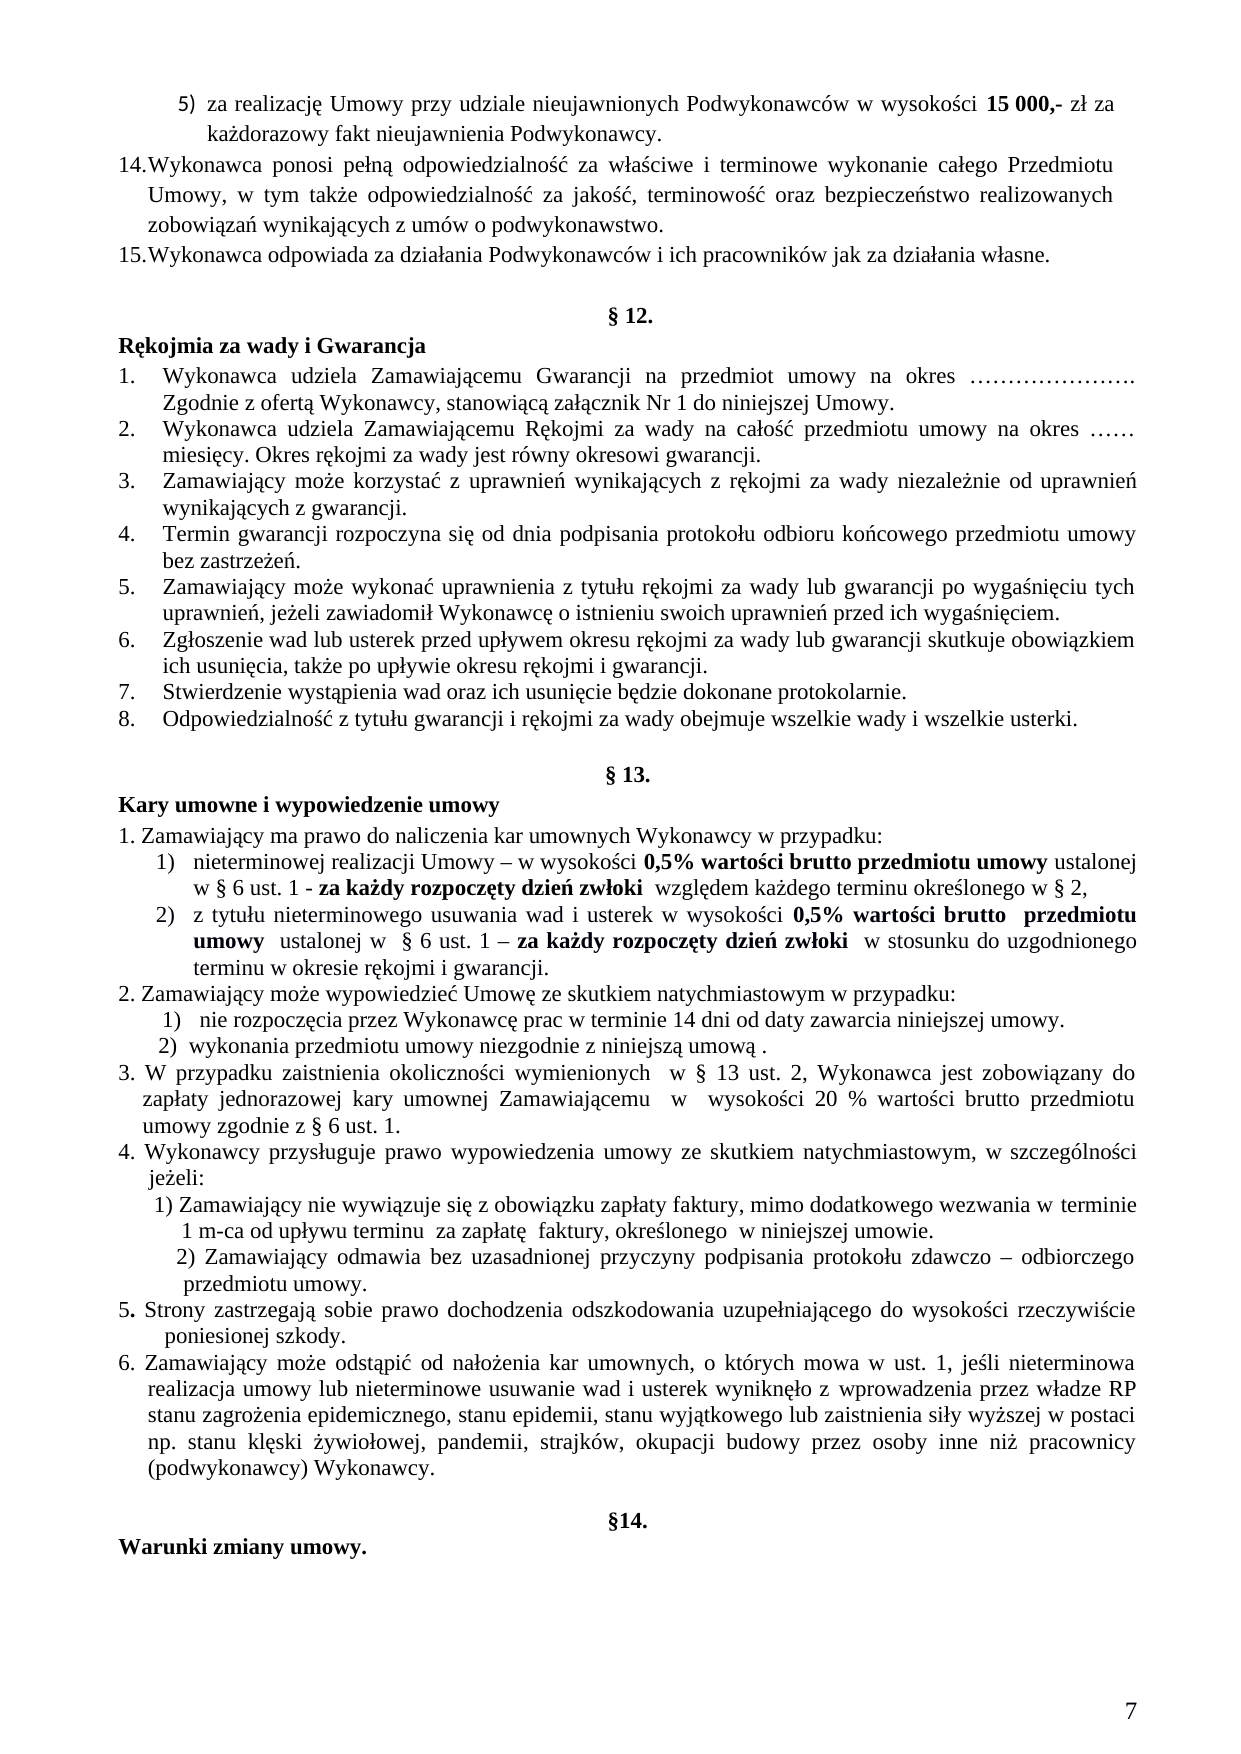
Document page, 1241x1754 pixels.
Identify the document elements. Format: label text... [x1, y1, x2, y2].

text 2) Zamawiający odmawia bez uzasadnionej przyczyny podpisania protokołu zdawczo – odbiorczego przedmiotu umowy. [121, 1243, 1137, 1296]
text Kary umowne i wypowiedzenie umowy [118, 792, 1137, 818]
list Termin gwarancji rozpoczyna się od dnia podpisania protokołu odbioru końcowego przedmiotu umowy bez zastrzeżeń. [118, 520, 1137, 573]
list Wykonawca udziela Zamawiającemu Gwarancji na przedmiot umowy na okres …………………. Zgodnie z ofertą Wykonawcy, stanowiącą załącznik Nr 1 do niniejszej Umowy. [118, 362, 1137, 415]
list Stwierdzenie wystąpienia wad oraz ich usunięcie będzie dokonane protokolarnie. [118, 678, 1137, 705]
text § 12. [118, 302, 1137, 328]
list nieterminowej realizacji Umowy – w wysokości 0,5% wartości brutto przedmiotu umowy ustalonej w § 6 ust. 1 - za każdy rozpoczęty dzień zwłoki względem każdego terminu określonego w § 2, [156, 848, 1137, 901]
list Zgłoszenie wad lub usterek przed upływem okresu rękojmi za wady lub gwarancji skutkuje obowiązkiem ich usunięcia, także po upływie okresu rękojmi i gwarancji. [118, 626, 1137, 678]
text 5. Strony zastrzegają sobie prawo dochodzenia odszkodowania uzupełniającego do wysokości rzeczywiście poniesionej szkody. [118, 1296, 1137, 1349]
list Zamawiający może wykonać uprawnienia z tytułu rękojmi za wady lub gwarancji po wygaśnięciu tych uprawnień, jeżeli zawiadomił Wykonawcę o istnieniu swoich uprawnień przed ich wygaśnięciem. [118, 573, 1137, 626]
text § 13. [118, 761, 1137, 788]
text 3. W przypadku zaistnienia okoliczności wymienionych w § 13 ust. 2, Wykonawca jest zobowiązany do zapłaty jednorazowej kary umownej Zamawiającemu w wysokości 20 % wartości brutto przedmiotu umowy zgodnie z § 6 ust. 1. [118, 1059, 1137, 1138]
list Wykonawca odpowiada za działania Podwykonawców i ich pracowników jak za działania własne. [118, 241, 1114, 268]
list Odpowiedzialność z tytułu gwarancji i rękojmi za wady obejmuje wszelkie wady i wszelkie usterki. [118, 705, 1137, 731]
list nie rozpoczęcia przez Wykonawcę prac w terminie 14 dni od daty zawarcia niniejszej umowy. [162, 1006, 1137, 1033]
text 2. Zamawiający może wypowiedzieć Umowę ze skutkiem natychmiastowym w przypadku: [118, 980, 1137, 1006]
text Warunki zmiany umowy. [118, 1533, 1137, 1560]
text Rękojmia za wady i Gwarancja [118, 332, 1137, 358]
text 4. Wykonawcy przysługuje prawo wypowiedzenia umowy ze skutkiem natychmiastowym, w szczególności jeżeli: [118, 1138, 1137, 1191]
text 6. Zamawiający może odstąpić od nałożenia kar umownych, o których mowa w ust. 1, jeśli nieterminowa realizacja umowy lub nieterminowe usuwanie wad i usterek wyniknęło z wprowadzenia przez władze RP stanu zagrożenia epidemicznego, stanu epidemii, stanu wyjątkowego lub zaistnienia siły wyższej w postaci np. stanu klęski żywiołowej, pandemii, strajków, okupacji budowy przez osoby inne niż pracownicy (podwykonawcy) Wykonawcy. [118, 1349, 1137, 1481]
list z tytułu nieterminowego usuwania wad i usterek w wysokości 0,5% wartości brutto przedmiotu umowy ustalonej w § 6 ust. 1 – za każdy rozpoczęty dzień zwłoki w stosunku do uzgodnionego terminu w okresie rękojmi i gwarancji. [156, 901, 1137, 980]
text 1. Zamawiający ma prawo do naliczenia kar umownych Wykonawcy w przypadku: [118, 822, 1137, 848]
list Wykonawca udziela Zamawiającemu Rękojmi za wady na całość przedmiotu umowy na okres …… miesięcy. Okres rękojmi za wady jest równy okresowi gwarancji. [118, 415, 1137, 468]
list za realizację Umowy przy udziale nieujawnionych Podwykonawców w wysokości 15 000,- zł za każdorazowy fakt nieujawnienia Podwykonawcy. [177, 89, 1114, 147]
text §14. [118, 1507, 1137, 1533]
list Wykonawca ponosi pełną odpowiedzialność za właściwe i terminowe wykonanie całego Przedmiotu Umowy, w tym także odpowiedzialność za jakość, terminowość oraz bezpieczeństwo realizowanych zobowiązań wynikających z umów o podwykonawstwo. [118, 151, 1114, 237]
list Zamawiający może korzystać z uprawnień wynikających z rękojmi za wady niezależnie od uprawnień wynikających z gwarancji. [118, 468, 1137, 520]
text 2) wykonania przedmiotu umowy niezgodnie z niniejszą umową . [118, 1033, 1137, 1059]
text 1) Zamawiający nie wywiązuje się z obowiązku zapłaty faktury, mimo dodatkowego wezwania w terminie 1 m-ca od upływu terminu za zapłatę faktury, określonego w niniejszej umowie. [118, 1191, 1137, 1243]
